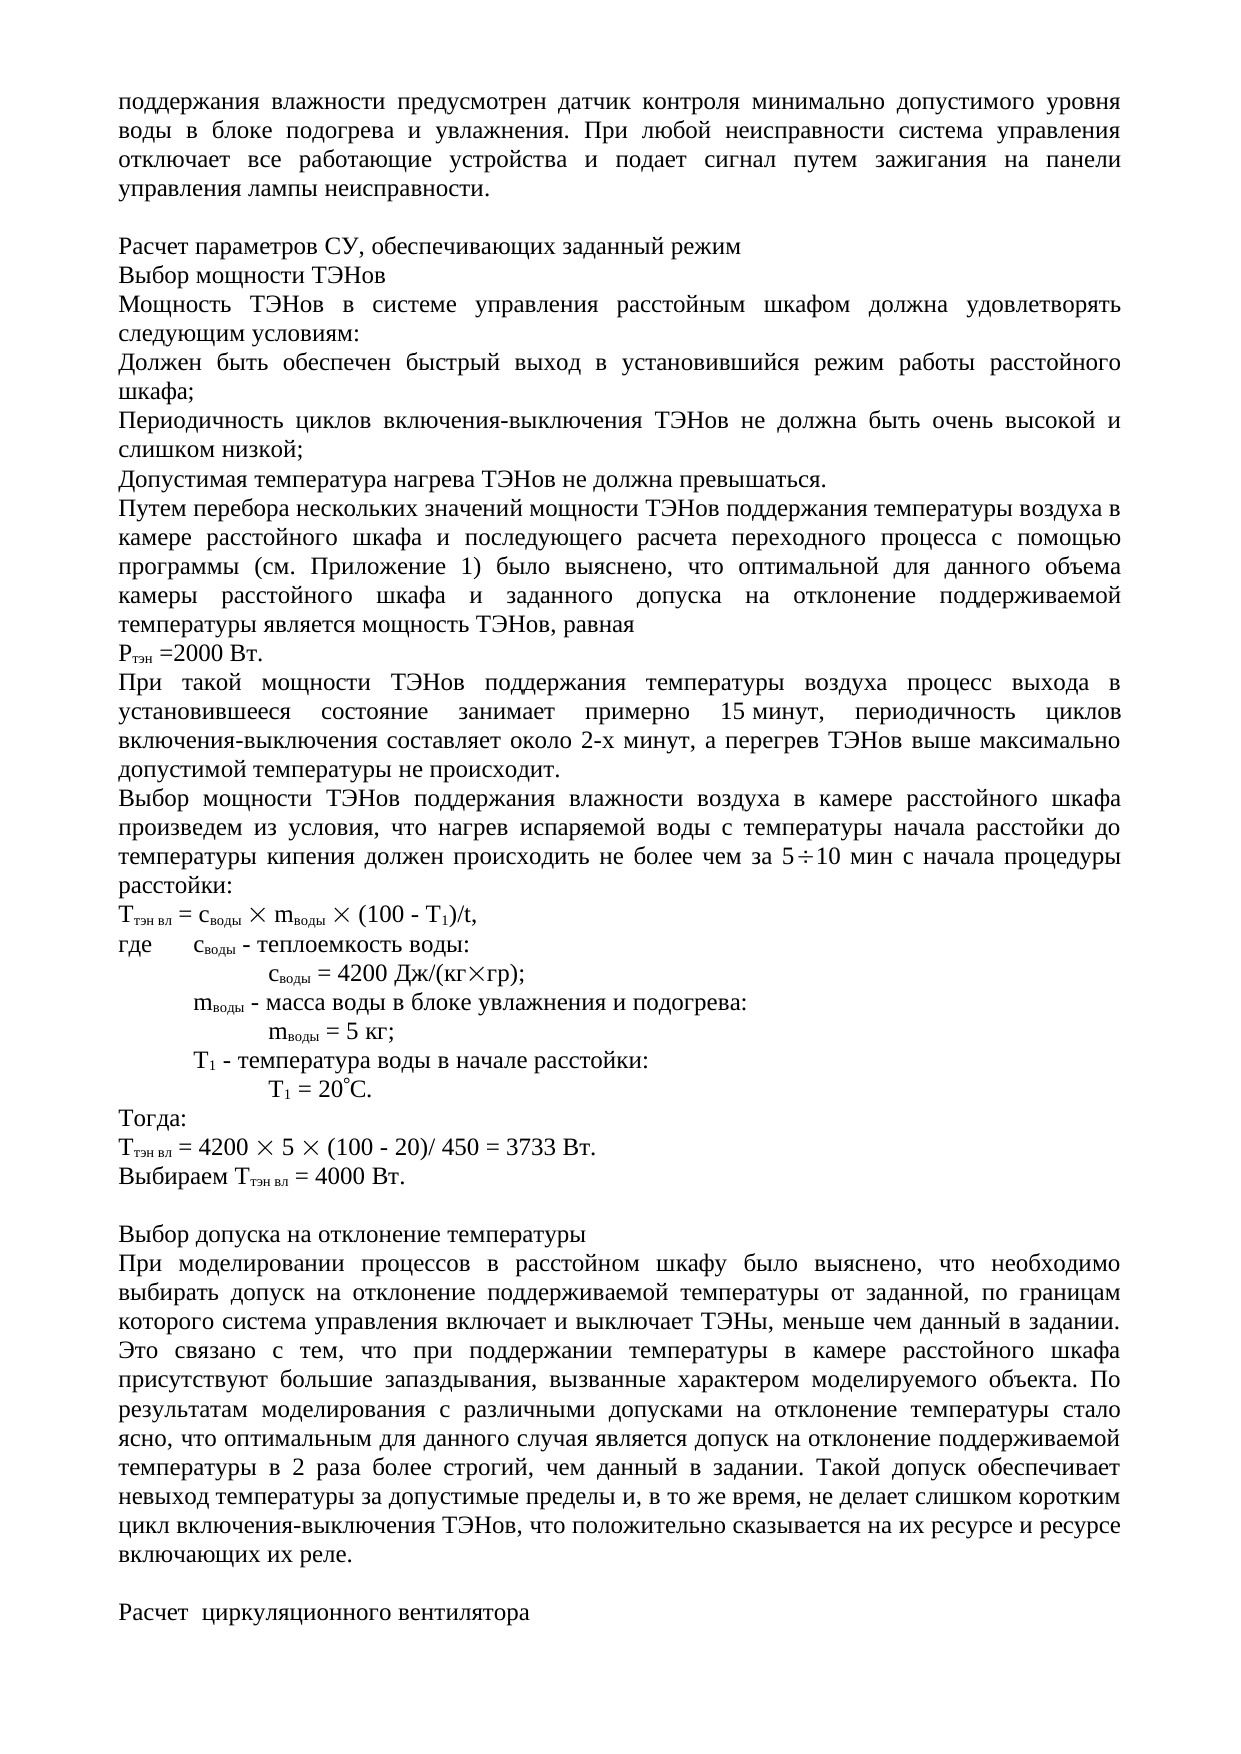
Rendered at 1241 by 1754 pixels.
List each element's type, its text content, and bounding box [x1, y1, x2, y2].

text Тогда: [118, 1103, 1122, 1132]
text Расчет циркуляционного вентилятора [118, 1597, 1122, 1626]
text Должен быть обеспечен быстрый выход в установившийся режим работы расстойного шкафа; [118, 347, 1122, 405]
text При такой мощности ТЭНов поддержания температуры воздуха процесс выхода в установившееся состояние занимает примерно 15 минут, периодичность циклов включения-выключения составляет около 2-х минут, а перегрев ТЭНов выше максимально допустимой температуры не происходит. [118, 667, 1122, 783]
text mводы = 5 кг; [118, 1016, 1122, 1045]
text Допустимая температура нагрева ТЭНов не должна превышаться. [118, 463, 1122, 492]
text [118, 86, 1122, 202]
text T1 = 20С. [118, 1074, 1122, 1103]
text Расчет параметров СУ, обеспечивающих заданный режим [118, 231, 1122, 260]
text Выбираем Tтэн вл = 4000 Вт. [118, 1161, 1122, 1190]
text Выбор мощности ТЭНов [118, 260, 1122, 289]
text Мощность ТЭНов в системе управления расстойным шкафом должна удовлетворять следующим условиям: [118, 289, 1122, 347]
text cводы = 4200 Дж/(кггр); [118, 957, 1122, 987]
text mводы - масса воды в блоке увлажнения и подогрева: [118, 987, 1122, 1016]
text При моделировании процессов в расстойном шкафу было выяснено, что необходимо выбирать допуск на отклонение поддерживаемой температуры от заданной, по границам которого система управления включает и выключает ТЭНы, меньше чем данный в задании. Это связано с тем, что при поддержании температуры в камере расстойного шкафа присутствуют большие запаздывания, вызванные характером моделируемого объекта. По результатам моделирования с различными допусками на отклонение температуры стало ясно, что оптимальным для данного случая является допуск на отклонение поддерживаемой температуры в 2 раза более строгий, чем данный в задании. Такой допуск обеспечивает невыход температуры за допустимые пределы и, в то же время, не делает слишком коротким цикл включения-выключения ТЭНов, что положительно сказывается на их ресурсе и ресурсе включающих их реле. [118, 1248, 1122, 1568]
text Периодичность циклов включения-выключения ТЭНов не должна быть очень высокой и слишком низкой; [118, 405, 1122, 463]
text T1 - температура воды в начале расстойки: [118, 1045, 1122, 1074]
text где cводы - теплоемкость воды: [118, 928, 1122, 957]
text Tтэн вл = cводы mводы (100 - T1)/t, [118, 899, 1122, 928]
text Pтэн =2000 Вт. [118, 638, 1122, 667]
text Путем перебора нескольких значений мощности ТЭНов поддержания температуры воздуха в камере расстойного шкафа и последующего расчета переходного процесса с помощью программы (см. Приложение 1) было выяснено, что оптимальной для данного объема камеры расстойного шкафа и заданного допуска на отклонение поддерживаемой температуры является мощность ТЭНов, равная [118, 492, 1122, 638]
text Выбор допуска на отклонение температуры [118, 1219, 1122, 1248]
text Tтэн вл = 4200 5 (100 - 20)/ 450 = 3733 Вт. [118, 1132, 1122, 1161]
text Выбор мощности ТЭНов поддержания влажности воздуха в камере расстойного шкафа произведем из условия, что нагрев испаряемой воды с температуры начала расстойки до температуры кипения должен происходить не более чем за 510 мин с начала процедуры расстойки: [118, 783, 1122, 899]
